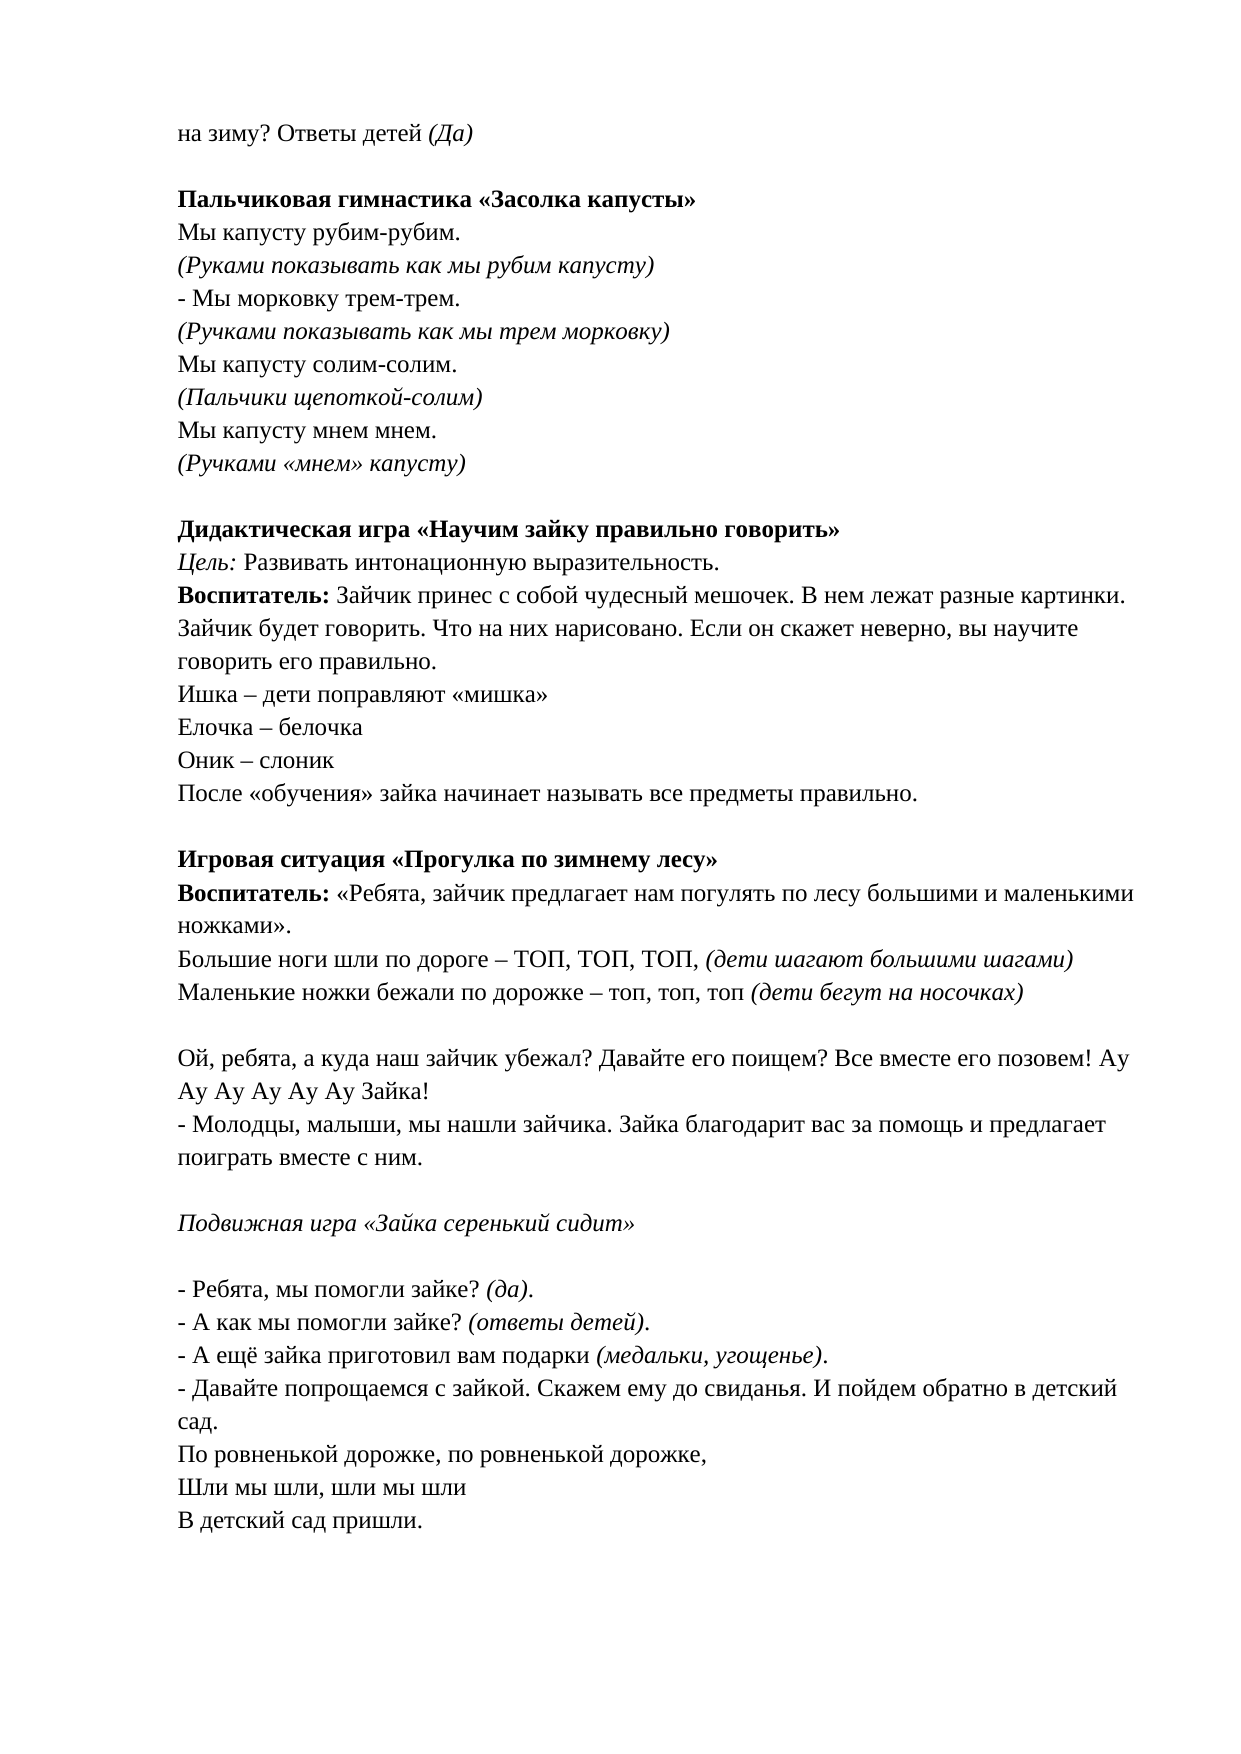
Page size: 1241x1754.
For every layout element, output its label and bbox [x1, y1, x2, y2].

text [177, 118, 1152, 1534]
